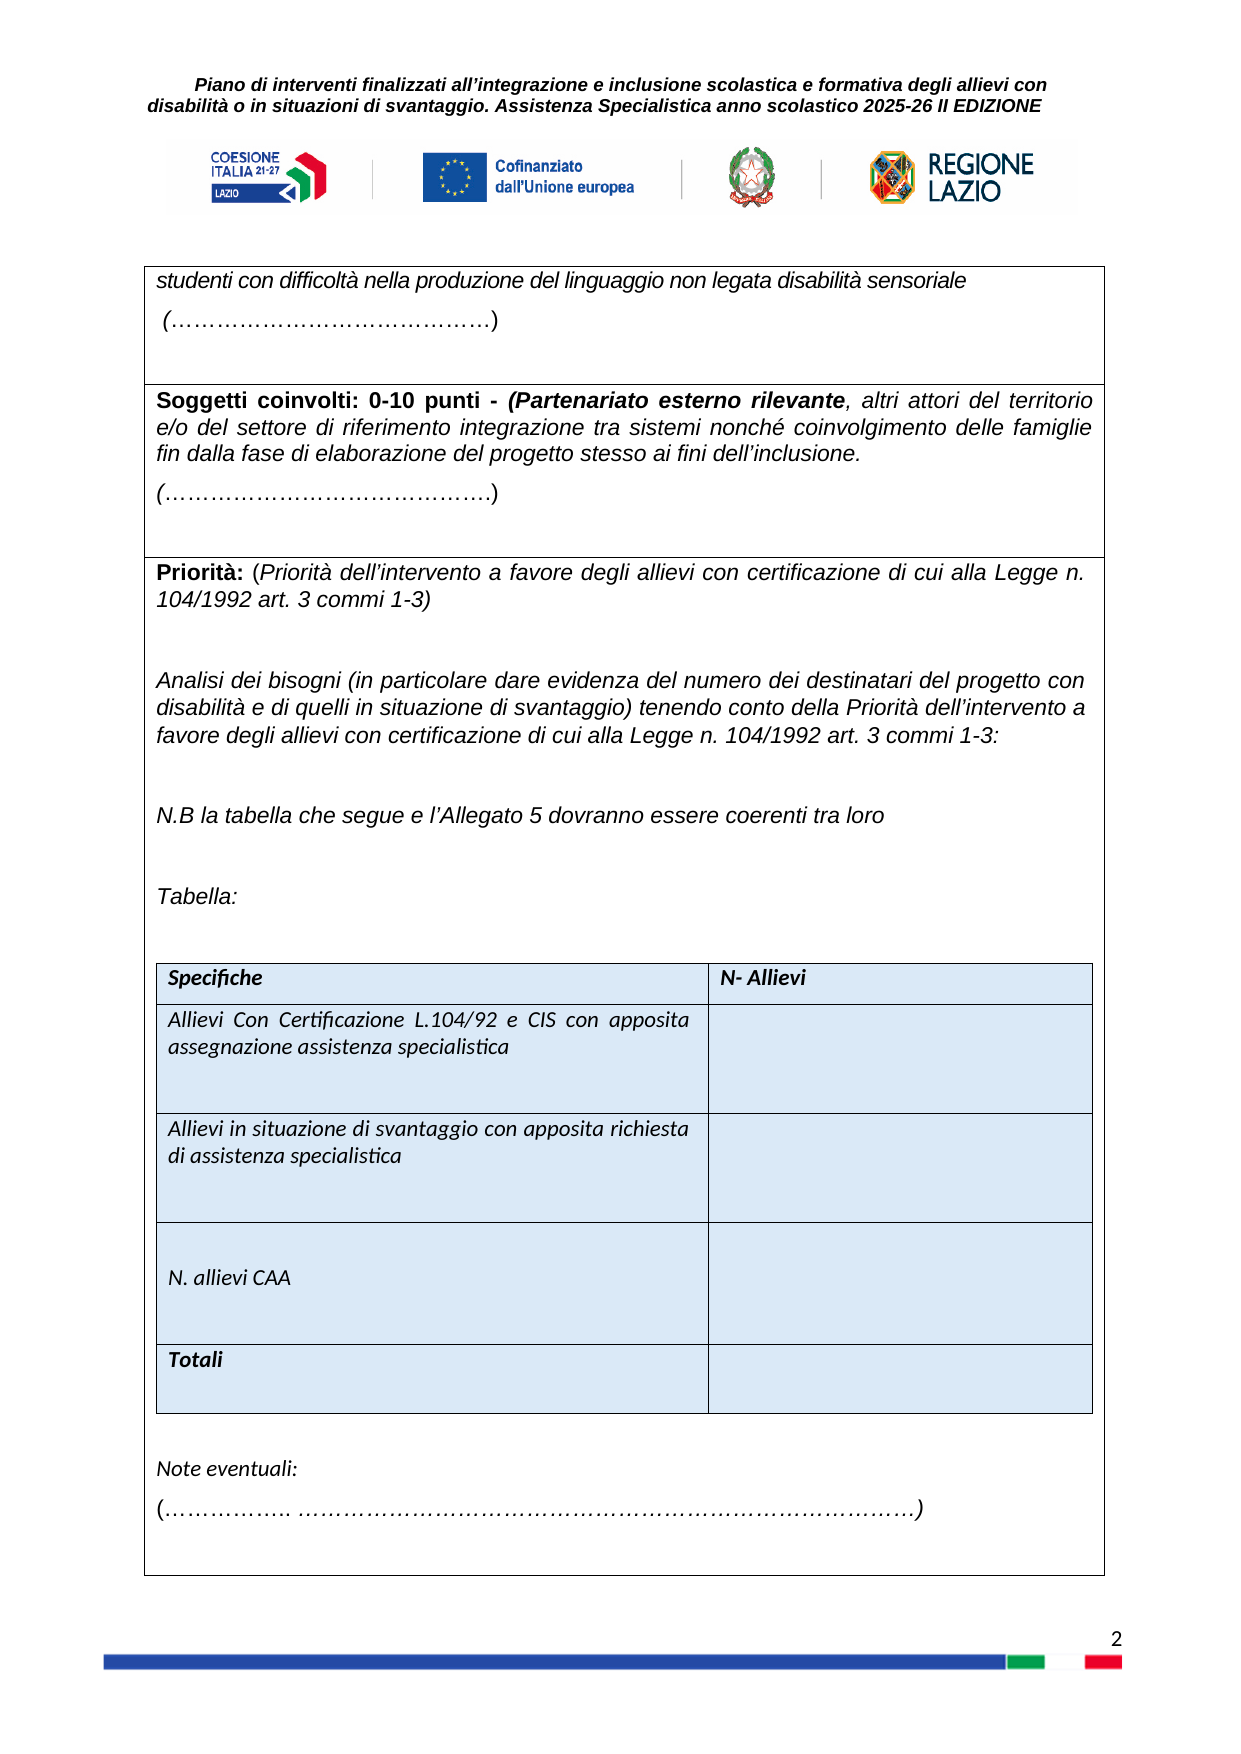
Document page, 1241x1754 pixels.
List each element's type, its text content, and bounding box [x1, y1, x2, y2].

picture [103, 1652, 1123, 1672]
table_cell Priorità: (Priorità dell’intervento a favore degli allievi con certificazione di cui alla Legge n. 104/1992 art. 3 commi 1-3) Analisi dei bisogni (in particolare dare evidenza del numero dei destinatari del progetto con disabilità e di quelli in situazione di svantaggio) tenendo conto della Priorità dell’intervento a favore degli allievi con certificazione di cui alla Legge n. 104/1992 art. 3 commi 1-3: N.B la tabella che segue e l’Allegato 5 dovranno essere coerenti tra loro Tabella: Note eventuali: (…………….. ………………………………………………………………………) [145, 558, 1104, 1575]
table_cell Soggetti coinvolti: 0-10 punti - (Partenariato esterno rilevante, altri attori del territorio e/o del settore di riferimento integrazione tra sistemi nonché coinvolgimento delle famiglie fin dalla fase di elaborazione del progetto stesso ai fini dell’inclusione. (…………………………………….) [145, 385, 1104, 557]
picture [166, 139, 1078, 215]
